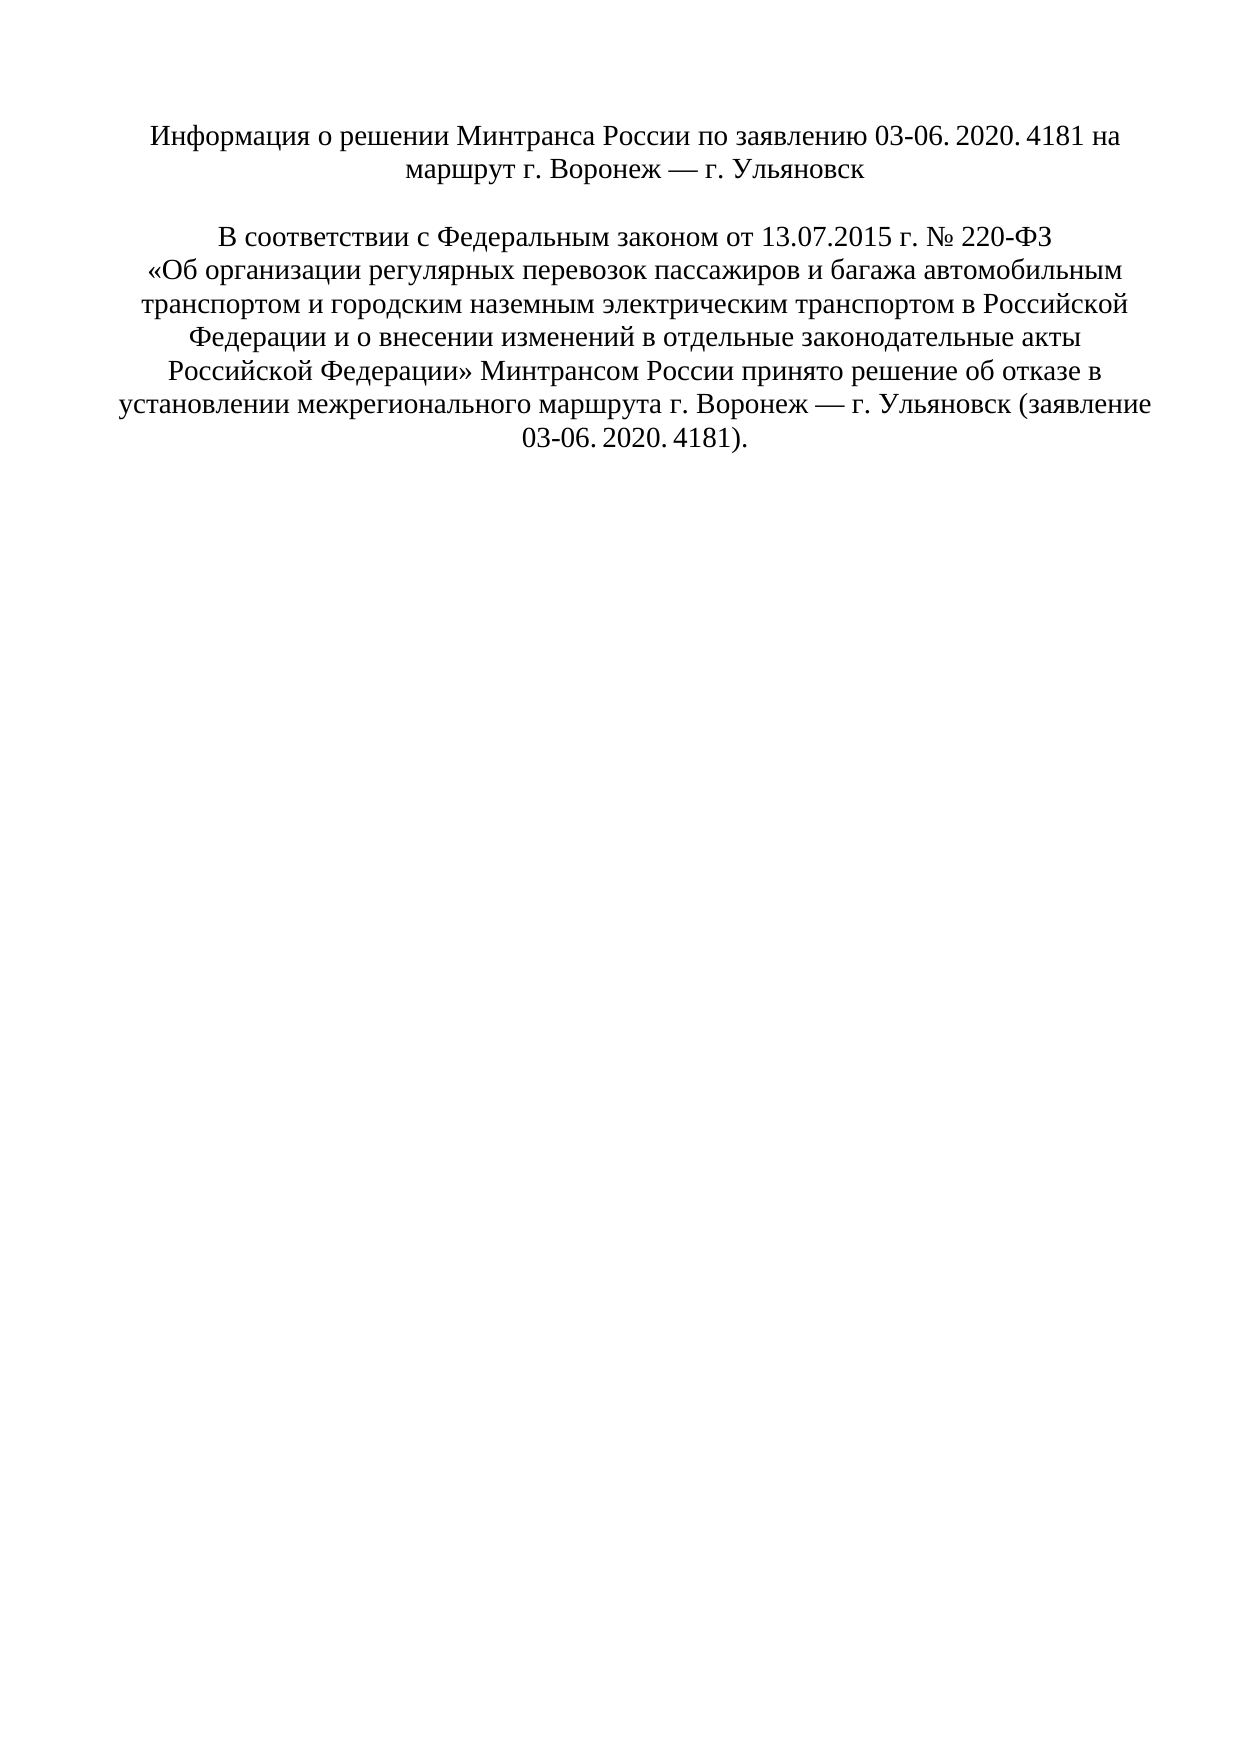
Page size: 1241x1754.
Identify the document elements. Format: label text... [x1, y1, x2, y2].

text Информация о решении Минтранса России по заявлению 03-06. 2020. 4181 на маршрут г. Воронеж — г. Ульяновск [118, 118, 1152, 185]
text В соответствии с Федеральным законом от 13.07.2015 г. № 220-ФЗ «Об организации регулярных перевозок пассажиров и багажа автомобильным транспортом и городским наземным электрическим транспортом в Российской Федерации и о внесении изменений в отдельные законодательные акты Российской Федерации» Минтрансом России принято решение об отказе в установлении межрегионального маршрута г. Воронеж — г. Ульяновск (заявление 03-06. 2020. 4181). [118, 219, 1152, 453]
